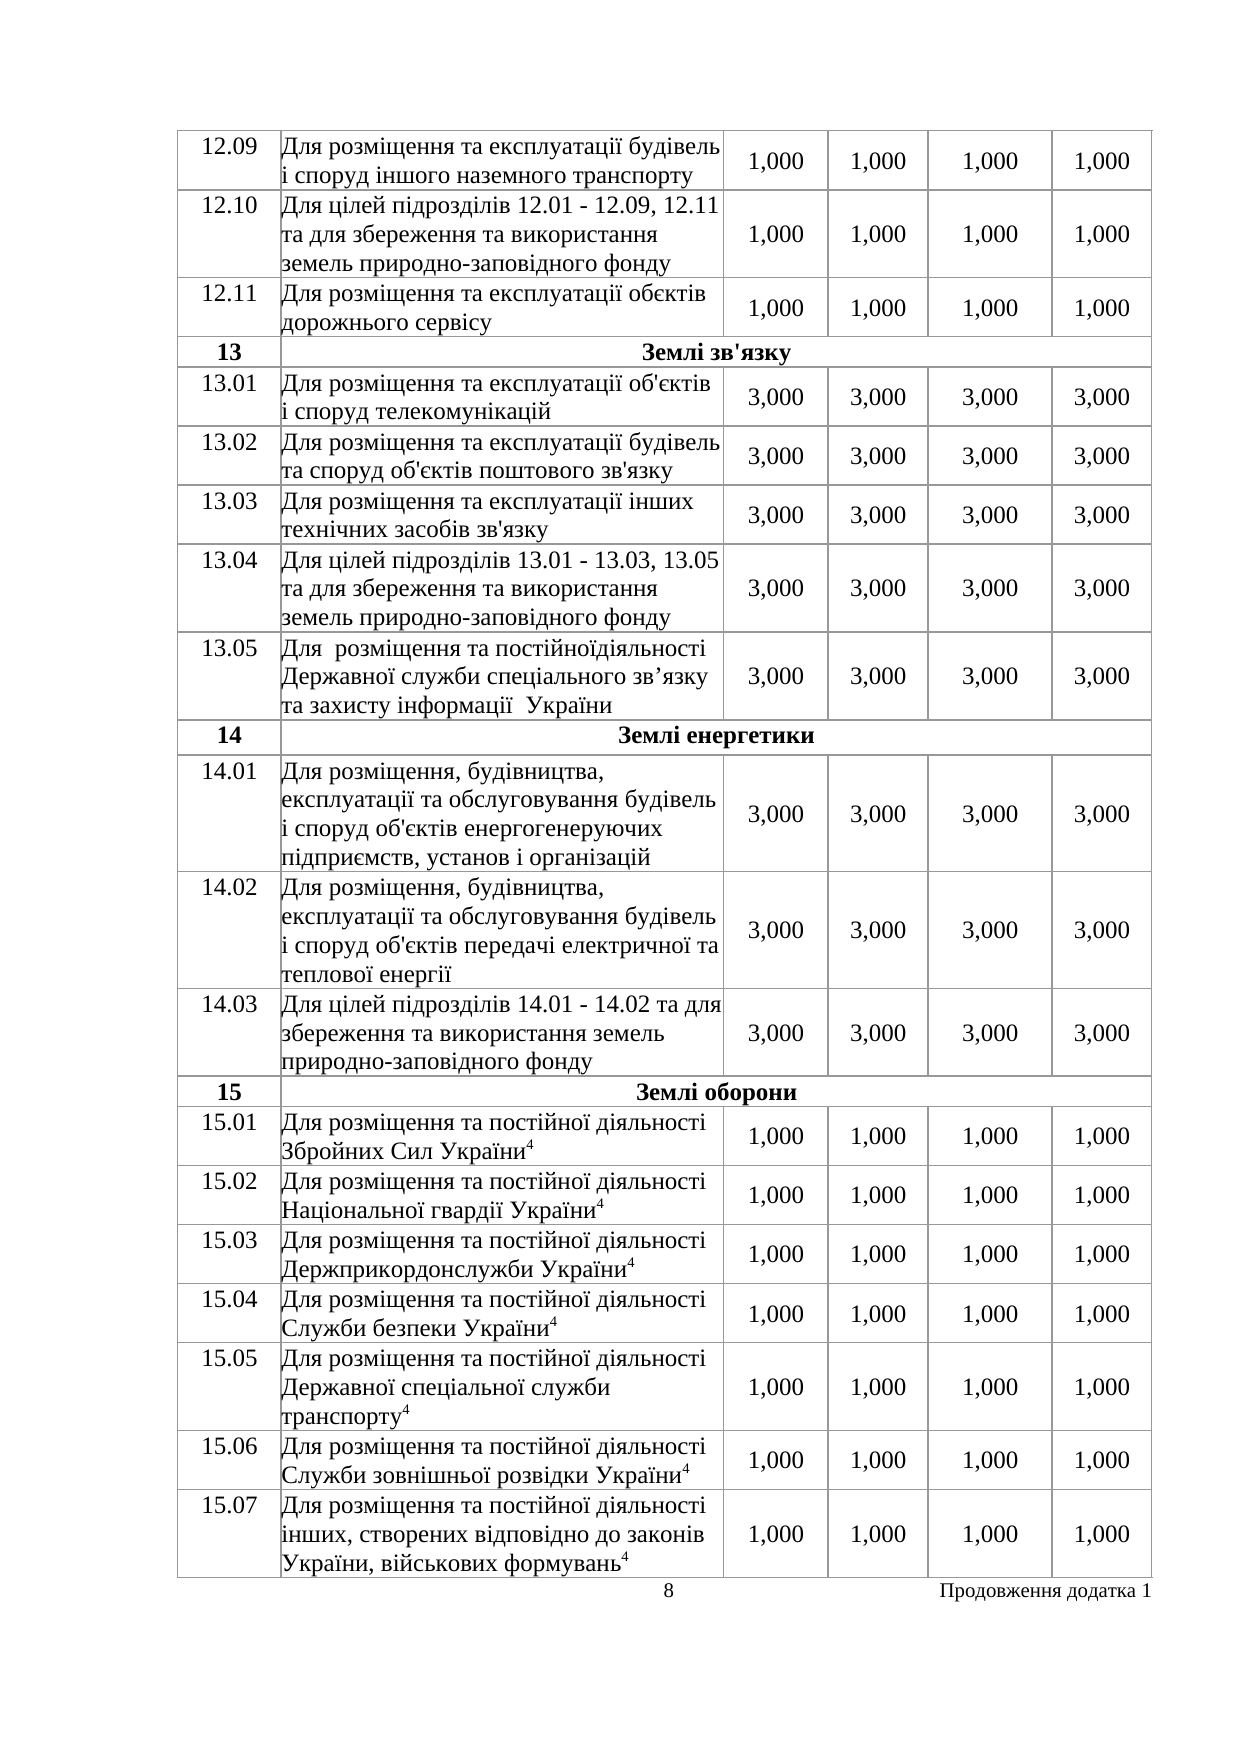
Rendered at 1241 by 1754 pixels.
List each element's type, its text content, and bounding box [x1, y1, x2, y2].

table_cell 3,000 [1053, 989, 1151, 1075]
table_cell 3,000 [929, 368, 1051, 425]
table_cell 3,000 [829, 427, 927, 484]
table_cell 1,000 [829, 1225, 927, 1283]
table_cell 15.07 [178, 1490, 280, 1576]
table_cell 14.01 [178, 756, 280, 871]
table_cell 3,000 [929, 872, 1051, 987]
table_cell 1,000 [929, 1225, 1051, 1283]
table_cell Землі енергетики [282, 721, 1151, 754]
table_cell 3,000 [1053, 545, 1151, 631]
table_cell 1,000 [829, 1490, 927, 1576]
table_cell 14.03 [178, 989, 280, 1075]
table_cell 1,000 [724, 1343, 827, 1429]
table_cell Для розміщення, будівництва, експлуатації та обслуговування будівель і споруд об'єктів енергогенеруючих підприємств, установ і організацій [282, 756, 723, 871]
table_cell 1,000 [829, 131, 927, 189]
table_cell 1,000 [1053, 1166, 1151, 1224]
table_cell 3,000 [929, 545, 1051, 631]
table_cell Для розміщення та постійної діяльності Державної спеціальної служби транспорту4 [282, 1343, 723, 1429]
table_cell Для розміщення та постійної діяльності Держприкордонслужби України4 [282, 1225, 723, 1283]
table_cell 1,000 [929, 131, 1051, 189]
table_cell 13.05 [178, 633, 280, 719]
table_cell 1,000 [829, 191, 927, 277]
table_cell 3,000 [929, 989, 1051, 1075]
table_cell 1,000 [829, 1284, 927, 1342]
table_cell 3,000 [1053, 872, 1151, 987]
table_cell 1,000 [929, 1431, 1051, 1489]
table_cell Для розміщення та експлуатації обєктів дорожнього сервісу [282, 278, 723, 336]
table_cell 1,000 [929, 1490, 1051, 1576]
table_cell Землі зв'язку [282, 337, 1151, 366]
table_cell Для цілей підрозділів 12.01 - 12.09, 12.11 та для збереження та використання земель природно-заповідного фонду [282, 191, 723, 277]
table_cell 3,000 [929, 486, 1051, 543]
table_cell 1,000 [929, 278, 1051, 336]
table_cell 3,000 [1053, 756, 1151, 871]
table_cell 1,000 [929, 1107, 1051, 1164]
table_cell 3,000 [1053, 427, 1151, 484]
table_cell 3,000 [829, 989, 927, 1075]
table_cell Для розміщення, будівництва, експлуатації та обслуговування будівель і споруд об'єктів передачі електричної та теплової енергії [282, 872, 723, 987]
table_cell 1,000 [829, 1431, 927, 1489]
table_cell 15 [178, 1077, 280, 1106]
table_cell 3,000 [724, 427, 827, 484]
table_cell 1,000 [1053, 1431, 1151, 1489]
table_cell 3,000 [929, 633, 1051, 719]
table_cell Для розміщення та постійної діяльності Збройних Сил України4 [282, 1107, 723, 1164]
table_cell 1,000 [829, 278, 927, 336]
table_cell 1,000 [1053, 131, 1151, 189]
table_cell 1,000 [724, 131, 827, 189]
table_cell 1,000 [929, 1343, 1051, 1429]
table_cell 1,000 [724, 1166, 827, 1224]
table_cell 1,000 [724, 1431, 827, 1489]
table_cell 1,000 [929, 191, 1051, 277]
table_cell 3,000 [929, 427, 1051, 484]
table_cell 3,000 [724, 756, 827, 871]
table_cell Для розміщення та експлуатації об'єктів і споруд телекомунікацій [282, 368, 723, 425]
table_cell 15.06 [178, 1431, 280, 1489]
table_cell 1,000 [1053, 191, 1151, 277]
table_cell 1,000 [1053, 278, 1151, 336]
table_cell 13.03 [178, 486, 280, 543]
table_cell 3,000 [829, 633, 927, 719]
table_cell Для розміщення та постійної діяльності Служби зовнішньої розвідки України4 [282, 1431, 723, 1489]
table_cell 15.03 [178, 1225, 280, 1283]
table_cell 1,000 [724, 1107, 827, 1164]
table_cell 1,000 [1053, 1490, 1151, 1576]
table_cell 15.02 [178, 1166, 280, 1224]
table_cell 3,000 [724, 545, 827, 631]
table_cell Для цілей підрозділів 14.01 - 14.02 та для збереження та використання земель природно-заповідного фонду [282, 989, 723, 1075]
table_cell Для розміщення та постійної діяльності інших, створених відповідно до законів України, військових формувань4 [282, 1490, 723, 1576]
table_cell 1,000 [1053, 1225, 1151, 1283]
table_cell 14.02 [178, 872, 280, 987]
table_cell Для розміщення та постійної діяльності Національної гвардії України4 [282, 1166, 723, 1224]
table_cell 1,000 [1053, 1284, 1151, 1342]
table_cell Землі оборони [282, 1077, 1151, 1106]
table_cell 3,000 [829, 368, 927, 425]
table_cell 13.02 [178, 427, 280, 484]
table_cell 3,000 [829, 486, 927, 543]
table_cell 15.05 [178, 1343, 280, 1429]
table_cell 1,000 [724, 191, 827, 277]
table_cell 12.11 [178, 278, 280, 336]
table_cell 15.04 [178, 1284, 280, 1342]
table_cell 3,000 [724, 368, 827, 425]
table_cell 1,000 [724, 1490, 827, 1576]
table_cell 3,000 [1053, 486, 1151, 543]
table_cell 12.09 [178, 131, 280, 189]
table_cell 12.10 [178, 191, 280, 277]
table_cell 15.01 [178, 1107, 280, 1164]
table_cell 3,000 [1053, 368, 1151, 425]
table_cell Для цілей підрозділів 13.01 - 13.03, 13.05 та для збереження та використання земель природно-заповідного фонду [282, 545, 723, 631]
table_cell 1,000 [724, 1225, 827, 1283]
table_cell 1,000 [929, 1284, 1051, 1342]
table_cell 3,000 [829, 545, 927, 631]
table_cell 1,000 [724, 1284, 827, 1342]
table_cell 13.01 [178, 368, 280, 425]
table_cell 3,000 [1053, 633, 1151, 719]
table_cell 1,000 [829, 1166, 927, 1224]
table_cell 1,000 [1053, 1107, 1151, 1164]
table_cell 1,000 [829, 1343, 927, 1429]
table_cell 14 [178, 721, 280, 754]
table_cell 1,000 [1053, 1343, 1151, 1429]
table_cell Для розміщення та постійноїдіяльності Державної служби спеціального зв’язку та захисту інформації України [282, 633, 723, 719]
table_cell 1,000 [929, 1166, 1051, 1224]
table_cell 3,000 [829, 756, 927, 871]
text 8 Продовження додатка 1 [177, 1578, 1152, 1602]
table_cell 3,000 [929, 756, 1051, 871]
table_cell Для розміщення та експлуатації будівель та споруд об'єктів поштового зв'язку [282, 427, 723, 484]
table_cell 3,000 [724, 486, 827, 543]
table_cell 13 [178, 337, 280, 366]
table_cell 3,000 [724, 633, 827, 719]
table_cell 1,000 [724, 278, 827, 336]
table_cell Для розміщення та постійної діяльності Служби безпеки України4 [282, 1284, 723, 1342]
table_cell 1,000 [829, 1107, 927, 1164]
table_cell 13.04 [178, 545, 280, 631]
table_cell 3,000 [724, 989, 827, 1075]
table_cell 3,000 [829, 872, 927, 987]
table_cell 3,000 [724, 872, 827, 987]
table_cell Для розміщення та експлуатації інших технічних засобів зв'язку [282, 486, 723, 543]
table_cell Для розміщення та експлуатації будівель і споруд іншого наземного транспорту [282, 131, 723, 189]
